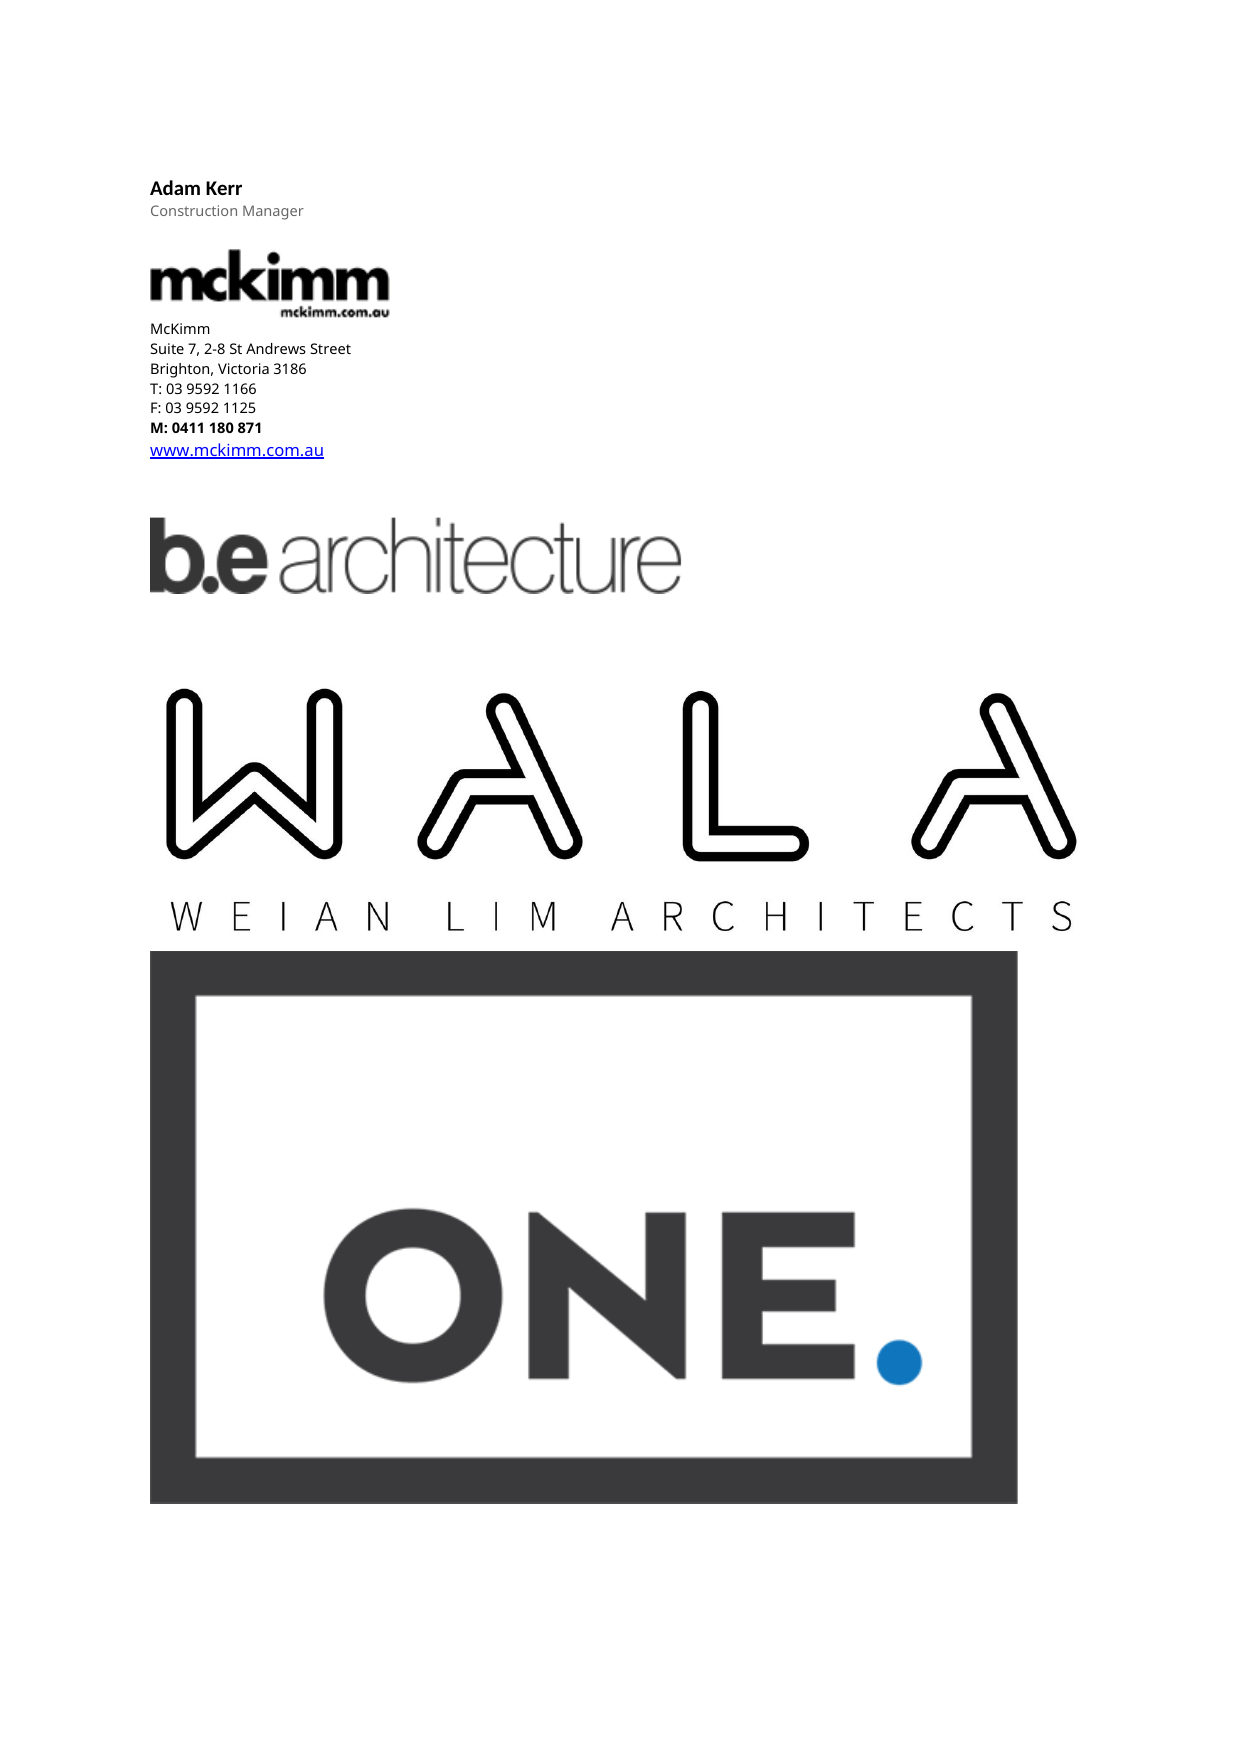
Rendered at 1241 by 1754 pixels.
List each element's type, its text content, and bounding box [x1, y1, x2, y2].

picture [150, 677, 1091, 1504]
text Adam Kerr Construction Manager McKimm Suite 7, 2-8 St Andrews Street Brighton, Victoria 3186 T: 03 9592 1166 F: 03 9592 1125 [150, 175, 1090, 418]
picture [150, 516, 683, 594]
text M: 0411 180 871 www.mckimm.com.au [150, 418, 1090, 461]
picture [150, 248, 393, 319]
